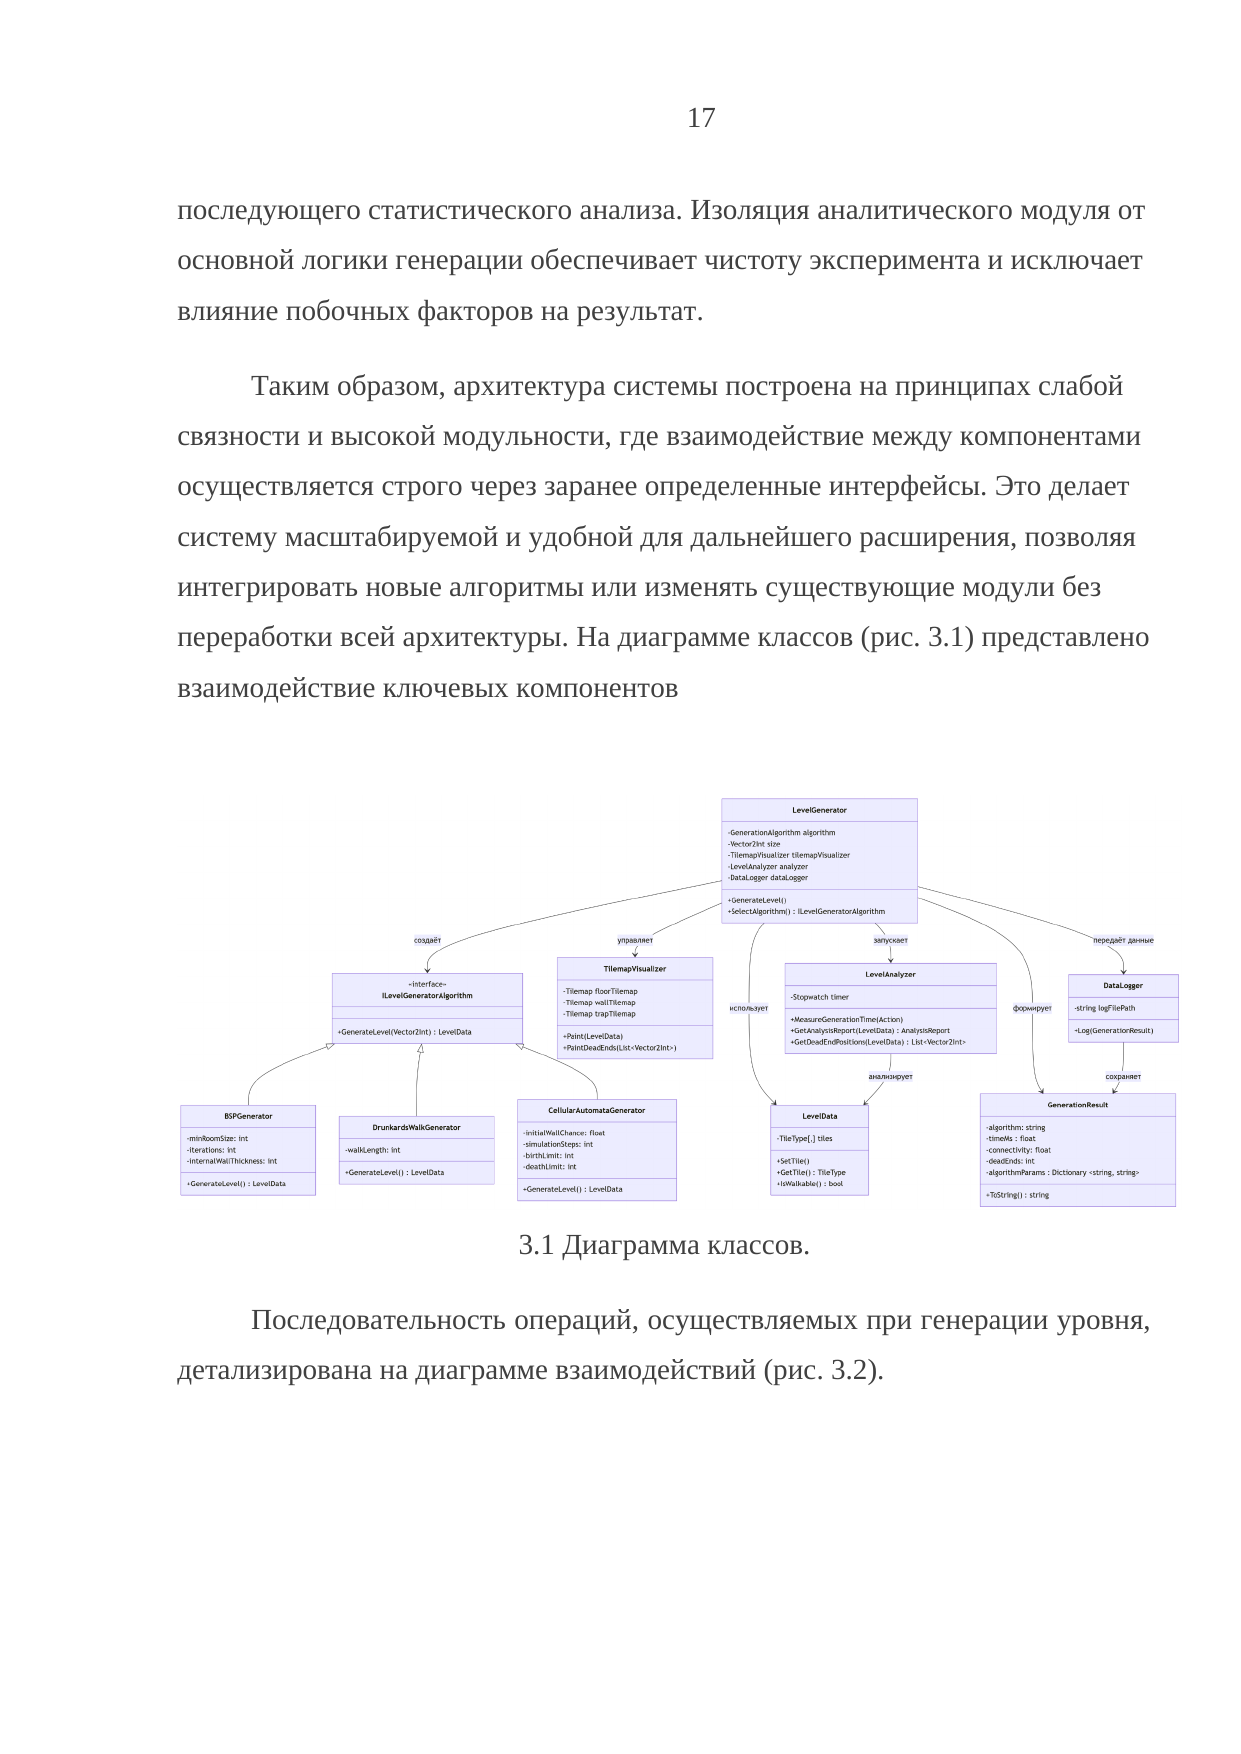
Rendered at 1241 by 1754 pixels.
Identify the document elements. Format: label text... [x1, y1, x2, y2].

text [177, 192, 1152, 326]
text Последовательность операций, осуществляемых при генерации уровня, детализирована на диаграмме взаимодействий (рис. 3.2). [177, 1302, 1152, 1386]
text Таким образом, архитектура системы построена на принципах слабой связности и высокой модульности, где взаимодействие между компонентами осуществляется строго через заранее определенные интерфейсы. Это делает систему масштабируемой и удобной для дальнейшего расширения, позволяя интегрировать новые алгоритмы или изменять существующие модули без переработки всей архитектуры. На диаграмме классов (рис. 3.1) представлено взаимодействие ключевых компонентов [177, 368, 1152, 754]
text 3.1 Диаграмма классов. [177, 1210, 1152, 1260]
picture [177, 795, 1182, 1210]
